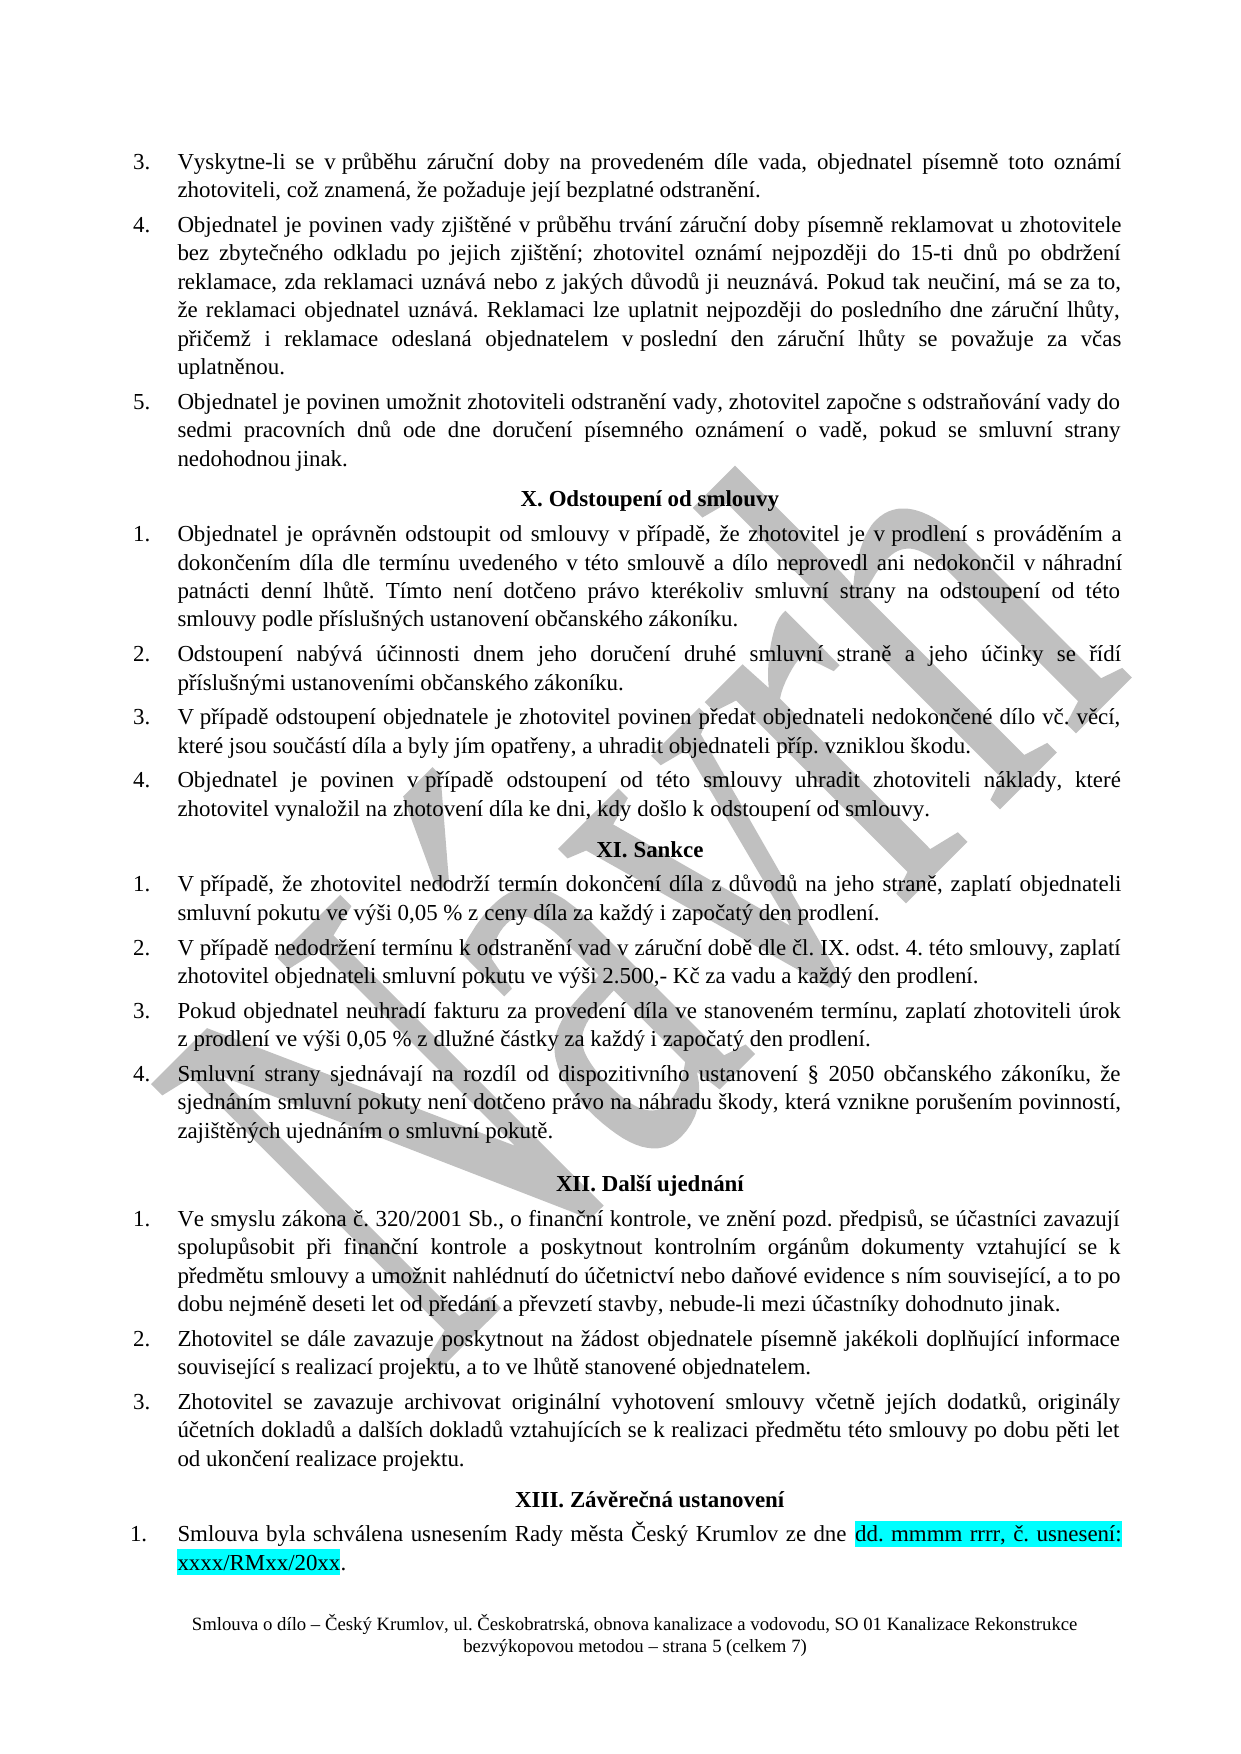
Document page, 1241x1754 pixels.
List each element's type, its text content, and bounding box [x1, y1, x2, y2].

list Smlouva byla schválena usnesením Rady města Český Krumlov ze dne dd. mmmm rrrr, č. usnesení: xxxx/RMxx/20xx. [130, 1521, 1122, 1575]
list Smluvní strany sjednávají na rozdíl od dispozitivního ustanovení § 2050 občanského zákoníku, že sjednáním smluvní pokuty není dotčeno právo na náhradu škody, která vznikne porušením povinností, zajištěných ujednáním o smluvní pokutě. [133, 1060, 1122, 1143]
list Sankce [177, 836, 1122, 862]
list Zhotovitel se zavazuje archivovat originální vyhotovení smlouvy včetně jejích dodatků, originály účetních dokladů a dalších dokladů vztahujících se k realizaci předmětu této smlouvy po dobu pěti let od ukončení realizace projektu. [133, 1388, 1122, 1471]
list Odstoupení nabývá účinnosti dnem jeho doručení druhé smluvní straně a jeho účinky se řídí příslušnými ustanoveními občanského zákoníku. [133, 640, 1122, 695]
list Odstoupení od smlouvy [177, 486, 1122, 512]
list Objednatel je povinen umožnit zhotoviteli odstranění vady, zhotovitel započne s odstraňování vady do sedmi pracovních dnů ode dne doručení písemného oznámení o vadě, pokud se smluvní strany nedohodnou jinak. [133, 388, 1122, 471]
list Objednatel je povinen v případě odstoupení od této smlouvy uhradit zhotoviteli náklady, které zhotovitel vynaložil na zhotovení díla ke dni, kdy došlo k odstoupení od smlouvy. [133, 766, 1122, 821]
list Pokud objednatel neuhradí fakturu za provedení díla ve stanoveném termínu, zaplatí zhotoviteli úrok z prodlení ve výši 0,05 % z dlužné částky za každý i započatý den prodlení. [133, 997, 1122, 1052]
list V případě nedodržení termínu k odstranění vad v záruční době dle čl. IX. odst. 4. této smlouvy, zaplatí zhotovitel objednateli smluvní pokutu ve výši 2.500,- Kč za vadu a každý den prodlení. [133, 934, 1122, 988]
list Závěrečná ustanovení [177, 1486, 1122, 1512]
list V případě, že zhotovitel nedodrží termín dokončení díla z důvodů na jeho straně, zaplatí objednateli smluvní pokutu ve výši 0,05 % z ceny díla za každý i započatý den prodlení. [133, 871, 1122, 925]
list V případě odstoupení objednatele je zhotovitel povinen předat objednateli nedokončené dílo vč. věcí, které jsou součástí díla a byly jím opatřeny, a uhradit objednateli příp. vzniklou škodu. [133, 703, 1122, 758]
list Zhotovitel se dále zavazuje poskytnout na žádost objednatele písemně jakékoli doplňující informace související s realizací projektu, a to ve lhůtě stanovené objednatelem. [133, 1325, 1122, 1380]
list Objednatel je povinen vady zjištěné v průběhu trvání záruční doby písemně reklamovat u zhotovitele bez zbytečného odkladu po jejich zjištění; zhotovitel oznámí nejpozději do 15-ti dnů po obdržení reklamace, zda reklamaci uznává nebo z jakých důvodů ji neuznává. Pokud tak neučiní, má se za to, že reklamaci objednatel uznává. Reklamaci lze uplatnit nejpozději do posledního dne záruční lhůty, přičemž i reklamace odeslaná objednatelem v poslední den záruční lhůty se považuje za včas uplatněnou. [133, 211, 1122, 379]
list Vyskytne-li se v průběhu záruční doby na provedeném díle vada, objednatel písemně toto oznámí zhotoviteli, což znamená, že požaduje její bezplatné odstranění. [133, 148, 1122, 202]
list Další ujednání [177, 1170, 1122, 1197]
list Ve smyslu zákona č. 320/2001 Sb., o finanční kontrole, ve znění pozd. předpisů, se účastníci zavazují spolupůsobit při finanční kontrole a poskytnout kontrolním orgánům dokumenty vztahující se k předmětu smlouvy a umožnit nahlédnutí do účetnictví nebo daňové evidence s ním související, a to po dobu nejméně deseti let od předání a převzetí stavby, nebude-li mezi účastníky dohodnuto jinak. [133, 1205, 1122, 1317]
list Objednatel je oprávněn odstoupit od smlouvy v případě, že zhotovitel je v prodlení s prováděním a dokončením díla dle termínu uvedeného v této smlouvě a dílo neprovedl ani nedokončil v náhradní patnácti denní lhůtě. Tímto není dotčeno právo kterékoliv smluvní strany na odstoupení od této smlouvy podle příslušných ustanovení občanského zákoníku. [133, 520, 1122, 632]
